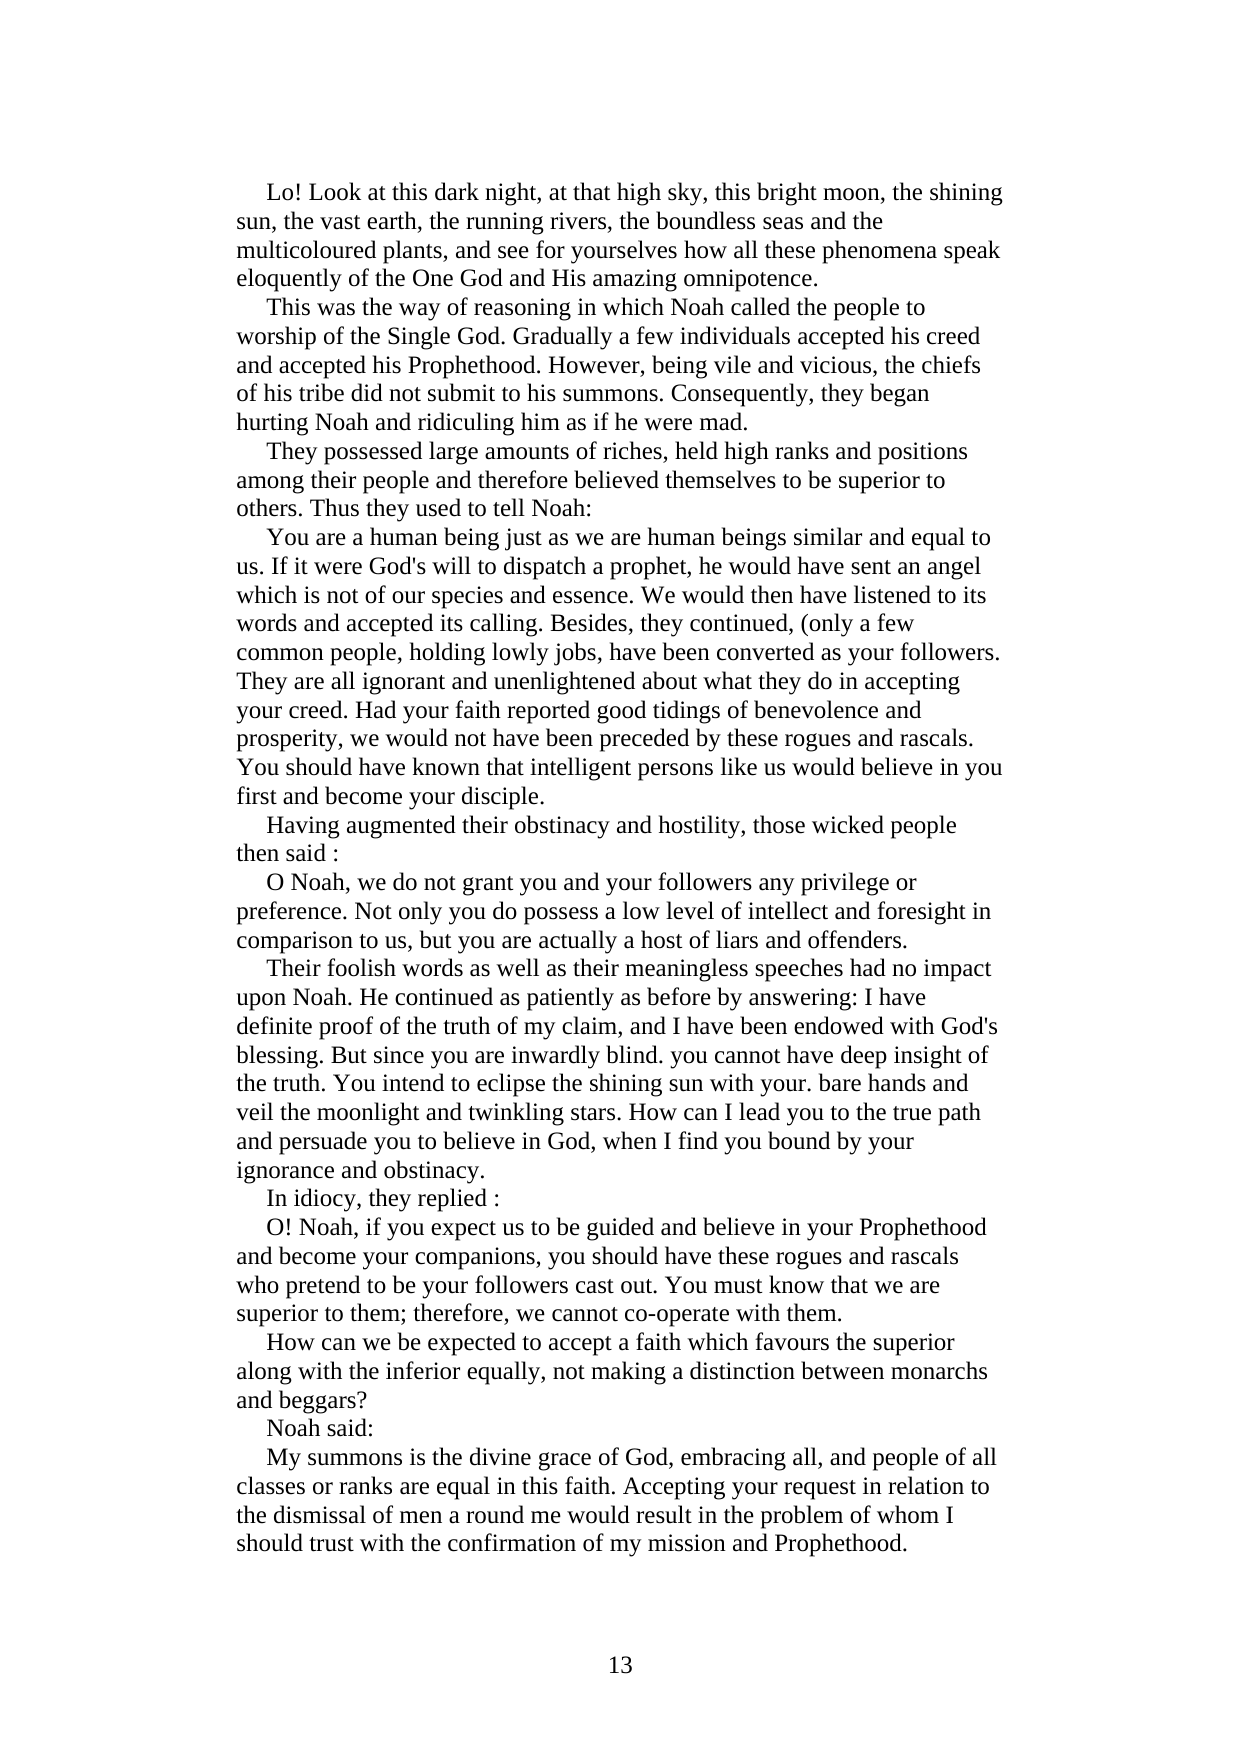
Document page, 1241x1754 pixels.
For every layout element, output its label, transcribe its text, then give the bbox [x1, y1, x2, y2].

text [236, 1442, 1004, 1557]
text Their foolish words as well as their meaningless speeches had no impact upon Noah. He continued as patiently as before by answering: I have definite proof of the truth of my claim, and I have been endowed with God's blessing. But since you are inwardly blind. you cannot have deep insight of the truth. You intend to eclipse the shining sun with your. bare hands and veil the moonlight and twinkling stars. How can I lead you to the true path and persuade you to believe in God, when I find you bound by your ignorance and obstinacy. [236, 953, 1004, 1183]
text This was the way of reasoning in which Noah called the people to worship of the Single God. Gradually a few individuals accepted his creed and accepted his Prophethood. However, being vile and vicious, the chiefs of his tribe did not submit to his summons. Consequently, they began hurting Noah and ridiculing him as if he were mad. [236, 292, 1004, 436]
text How can we be expected to accept a faith which favours the superior along with the inferior equally, not making a distinction between monarchs and beggars? [236, 1327, 1004, 1413]
text Lo! Look at this dark night, at that high sky, this bright moon, the shining sun, the vast earth, the running rivers, the boundless seas and the multicoloured plants, and see for yourselves how all these phenomena speak eloquently of the One God and His amazing omnipotence. [236, 177, 1004, 292]
text You are a human being just as we are human beings similar and equal to us. If it were God's will to dispatch a prophet, he would have sent an angel which is not of our species and essence. We would then have listened to its words and accepted its calling. Besides, they continued, (only a few common people, holding lowly jobs, have been converted as your followers. They are all ignorant and unenlightened about what they do in accepting your creed. Had your faith reported good tidings of benevolence and prosperity, we would not have been preceded by these rogues and rascals. You should have known that intelligent persons like us would believe in you first and become your disciple. [236, 522, 1004, 810]
text Noah said: [236, 1413, 1004, 1442]
text O! Noah, if you expect us to be guided and believe in your Prophethood and become your companions, you should have these rogues and rascals who pretend to be your followers cast out. You must know that we are superior to them; therefore, we cannot co-operate with them. [236, 1212, 1004, 1327]
text O Noah, we do not grant you and your followers any privilege or preference. Not only you do possess a low level of intellect and foresight in comparison to us, but you are actually a host of liars and offenders. [236, 867, 1004, 953]
text Having augmented their obstinacy and hostility, those wicked people then said : [236, 810, 1004, 867]
text They possessed large amounts of riches, held high ranks and positions among their people and therefore believed themselves to be superior to others. Thus they used to tell Noah: [236, 436, 1004, 522]
text In idiocy, they replied : [236, 1183, 1004, 1212]
